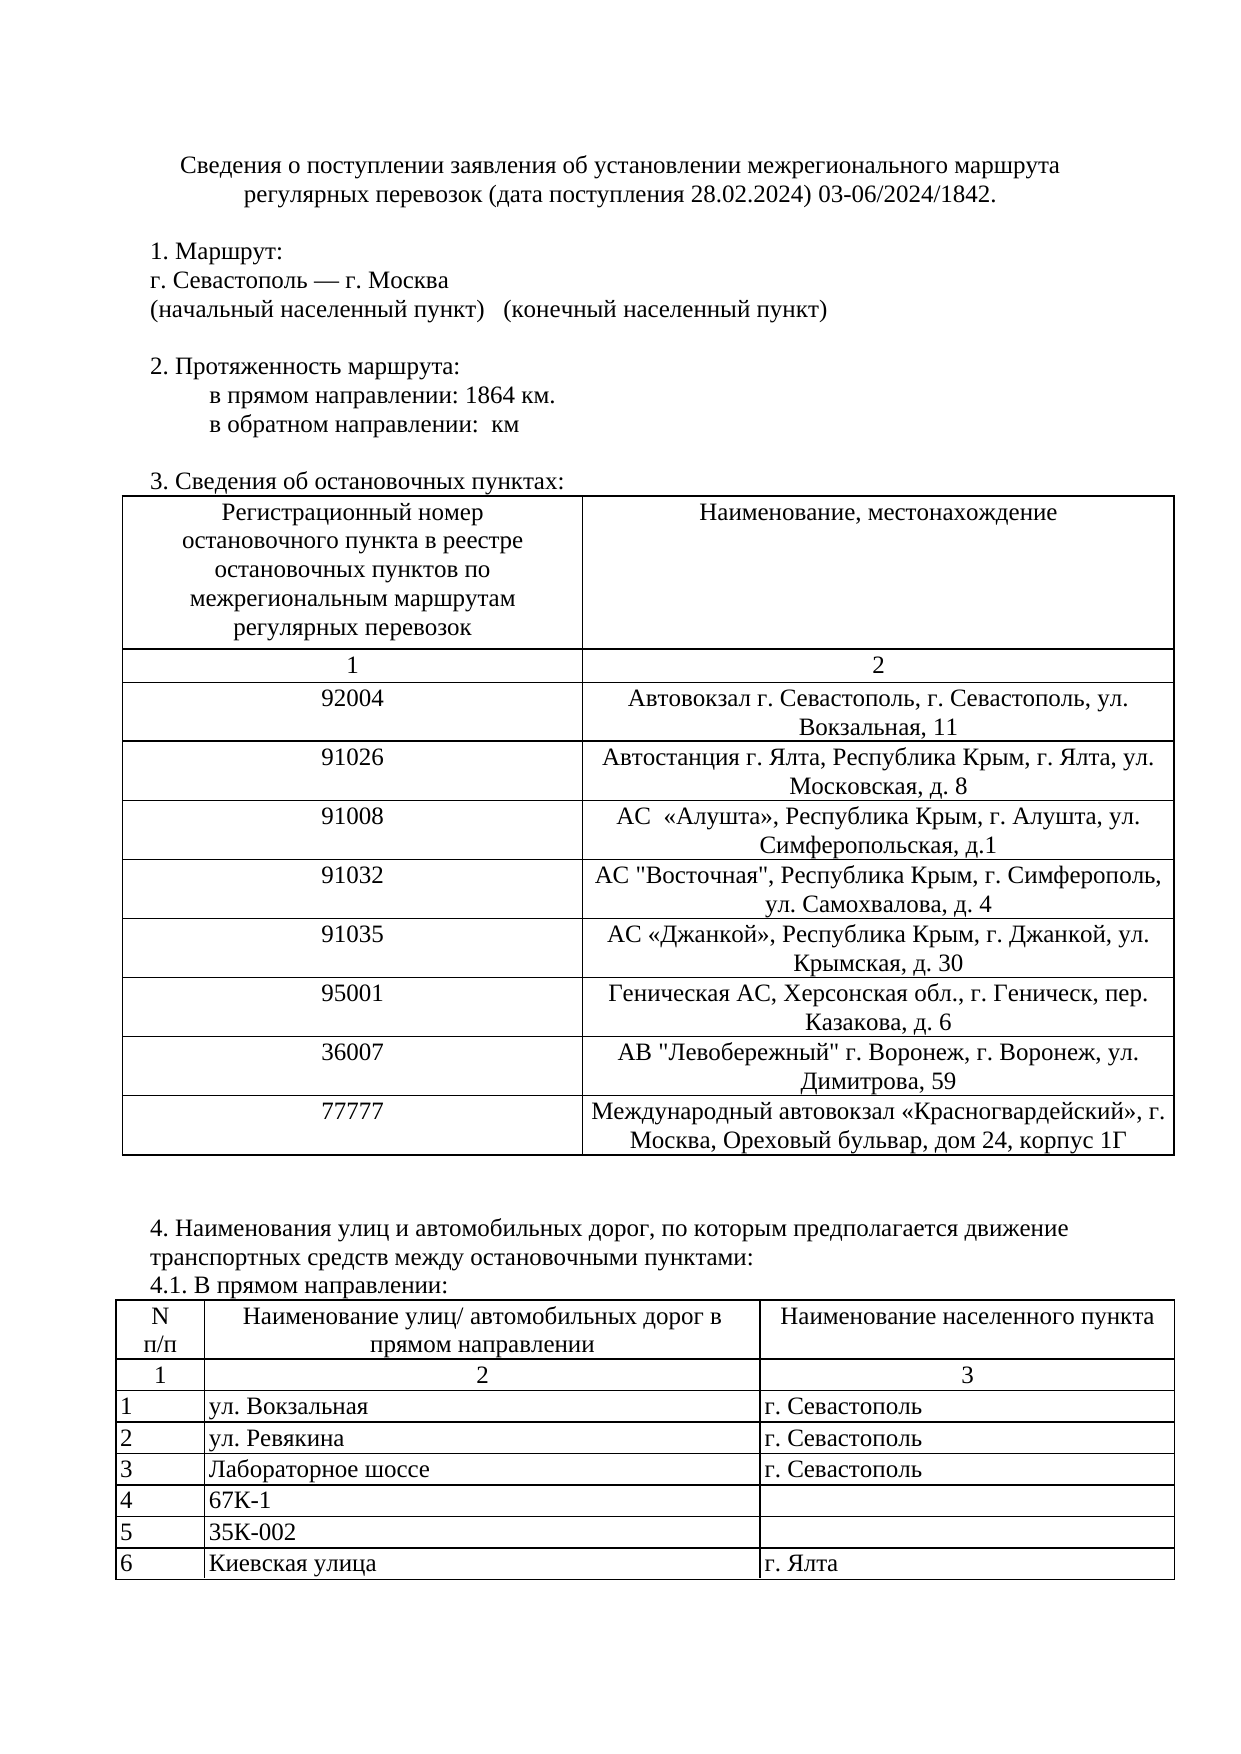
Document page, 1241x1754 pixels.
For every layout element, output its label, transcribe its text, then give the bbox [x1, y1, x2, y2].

table_cell АС «Джанкой», Республика Крым, г. Джанкой, ул. Крымская, д. 30 [583, 919, 1173, 977]
table_header Регистрационный номер остановочного пункта в реестре остановочных пунктов по межрегиональным маршрутам регулярных перевозок [123, 497, 582, 648]
table_cell г. Севастополь [761, 1454, 1174, 1484]
table_cell АС "Восточная", Республика Крым, г. Симферополь, ул. Самохвалова, д. 4 [583, 860, 1173, 918]
table_cell 1 [123, 650, 582, 681]
table_header Наименование населенного пункта [761, 1301, 1174, 1358]
table_cell 1 [117, 1391, 204, 1421]
table_cell ул. Ревякина [205, 1423, 759, 1453]
table_cell 91026 [123, 742, 582, 799]
table_cell 36007 [123, 1037, 582, 1095]
table_cell 1 [117, 1360, 204, 1390]
table_header Наименование улиц/ автомобильных дорог в прямом направлении [205, 1301, 759, 1358]
table_cell 91008 [123, 801, 582, 858]
table_cell 5 [117, 1517, 204, 1547]
text 1. Маршрут: [150, 236, 1090, 265]
table_header Наименование, местонахождение [583, 497, 1173, 648]
table_cell Автовокзал г. Севастополь, г. Севастополь, ул. Вокзальная, 11 [583, 683, 1173, 740]
table_cell 91035 [123, 919, 582, 977]
table_cell [761, 1517, 1174, 1547]
table_cell 35К-002 [205, 1517, 759, 1547]
table_cell 3 [117, 1454, 204, 1484]
text в обратном направлении: км [150, 409, 1090, 437]
text г. Севастополь — г. Москва [150, 265, 1090, 294]
table_cell 95001 [123, 978, 582, 1036]
table_cell Лабораторное шоссе [205, 1454, 759, 1484]
table_cell 2 [117, 1423, 204, 1453]
table_cell 2 [205, 1360, 759, 1390]
text в прямом направлении: 1864 км. [150, 380, 1090, 409]
table_cell г. Севастополь [761, 1423, 1174, 1453]
table_cell АВ "Левобережный" г. Воронеж, г. Воронеж, ул. Димитрова, 59 [583, 1037, 1173, 1095]
table_cell Автостанция г. Ялта, Республика Крым, г. Ялта, ул. Московская, д. 8 [583, 742, 1173, 799]
table_cell 91032 [123, 860, 582, 918]
text 4.1. В прямом направлении: [150, 1270, 1090, 1299]
text 2. Протяженность маршрута: [150, 351, 1090, 380]
text Сведения о поступлении заявления об установлении межрегионального маршрута регулярных перевозок (дата поступления 28.02.2024) 03-06/2024/1842. [150, 150, 1090, 207]
table_cell 77777 [123, 1096, 582, 1154]
table_cell г. Ялта [761, 1549, 1174, 1578]
table_cell АС «Алушта», Республика Крым, г. Алушта, ул. Симферопольская, д.1 [583, 801, 1173, 858]
table_cell Геническая АС, Херсонская обл., г. Геническ, пер. Казакова, д. 6 [583, 978, 1173, 1036]
table_cell 92004 [123, 683, 582, 740]
text (начальный населенный пункт) (конечный населенный пункт) [150, 294, 1090, 322]
table_cell Международный автовокзал «Красногвардейский», г. Москва, Ореховый бульвар, дом 24, корпус 1Г [583, 1096, 1173, 1154]
table_cell 4 [117, 1486, 204, 1516]
text 3. Сведения об остановочных пунктах: [150, 466, 1090, 495]
table_cell Киевская улица [205, 1549, 759, 1578]
table_cell ул. Вокзальная [205, 1391, 759, 1421]
table_cell 3 [761, 1360, 1174, 1390]
table_header N п/п [117, 1301, 204, 1358]
table_cell 6 [117, 1549, 204, 1578]
table_cell г. Севастополь [761, 1391, 1174, 1421]
text 4. Наименования улиц и автомобильных дорог, по которым предполагается движение транспортных средств между остановочными пунктами: [150, 1213, 1090, 1270]
table_cell 2 [583, 650, 1173, 681]
table_cell 67К-1 [205, 1486, 759, 1516]
table_cell [761, 1486, 1174, 1516]
